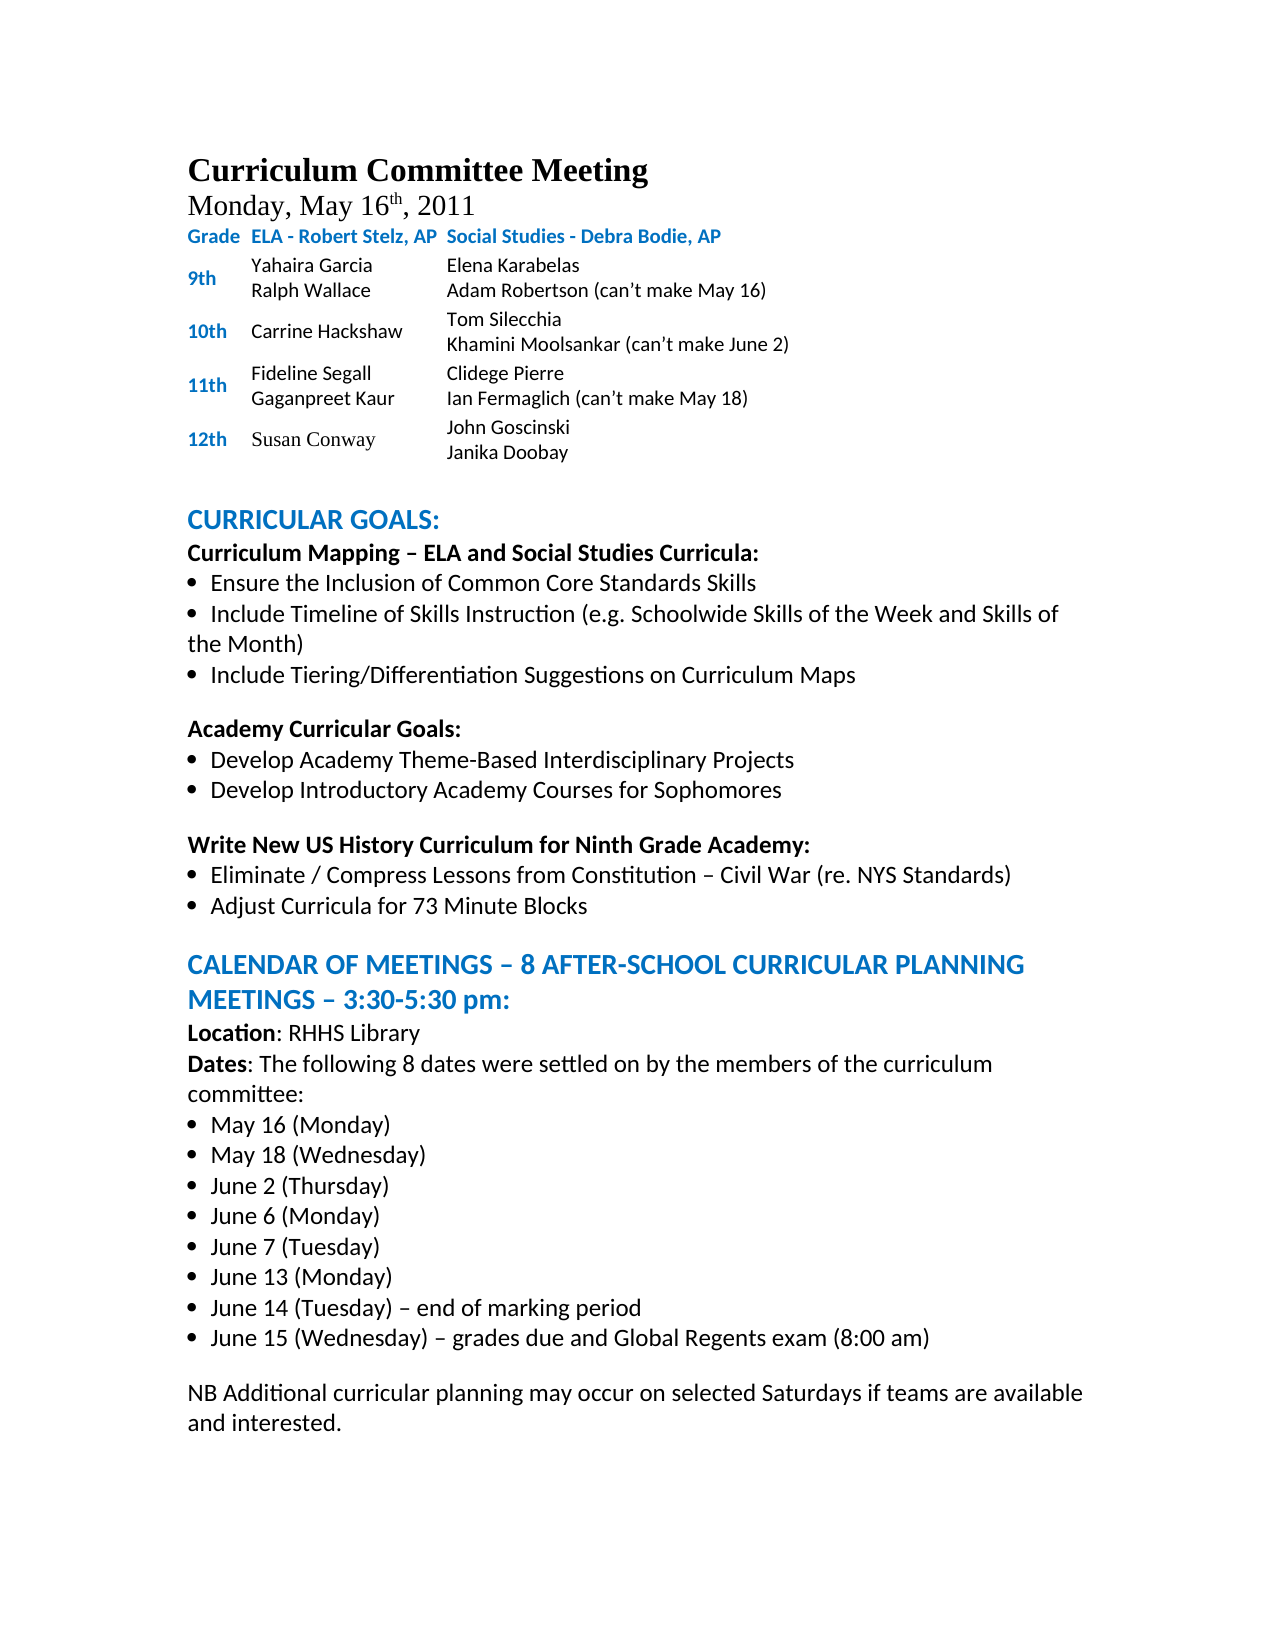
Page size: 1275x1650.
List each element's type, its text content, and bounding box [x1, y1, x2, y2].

table_cell Yahaira Garcia Ralph Wallace [250, 250, 445, 304]
text Curriculum Mapping – ELA and Social Studies Curricula: · Ensure the Inclusion of Common Core Standards Skills · Include Timeline of Skills Instruction (e.g. Schoolwide Skills of the Week and Skills of the Month) · Include Tiering/Differentiation Suggestions on Curriculum Maps Academy Curricular Goals: · Develop Academy Theme-Based Interdisciplinary Projects · Develop Introductory Academy Courses for Sophomores Write New US History Curriculum for Ninth Grade Academy: · Eliminate / Compress Lessons from Constitution – Civil War (re. NYS Standards) · Adjust Curricula for 73 Minute Blocks [187, 537, 1087, 921]
table_cell 10th [186, 304, 249, 358]
table_cell Clidege Pierre Ian Fermaglich (can’t make May 18) [445, 358, 799, 412]
table_cell Susan Conway [250, 412, 445, 466]
table_cell John Goscinski Janika Doobay [445, 412, 799, 466]
table_cell Tom Silecchia Khamini Moolsankar (can’t make June 2) [445, 304, 799, 358]
table_cell 12th [186, 412, 249, 466]
text Curriculum Committee Meeting [187, 150, 1087, 188]
table_cell Carrine Hackshaw [250, 304, 445, 358]
table_header Grade [186, 222, 249, 250]
text Monday, May 16th, 2011 [187, 188, 1087, 222]
text CALENDAR OF MEETINGS – 8 AFTER-SCHOOL CURRICULAR PLANNING MEETINGS – 3:30-5:30 pm: [187, 946, 1087, 1017]
text Location: RHHS Library Dates: The following 8 dates were settled on by the members of the curriculum committee: · May 16 (Monday) · May 18 (Wednesday) · June 2 (Thursday) · June 6 (Monday) · June 7 (Tuesday) · June 13 (Monday) · June 14 (Tuesday) – end of marking period · June 15 (Wednesday) – grades due and Global Regents exam (8:00 am) NB Additional curricular planning may occur on selected Saturdays if teams are available and interested. [187, 1017, 1087, 1438]
text CURRICULAR GOALS: [187, 501, 1087, 537]
table_cell Fideline Segall Gaganpreet Kaur [250, 358, 445, 412]
table_cell Elena Karabelas Adam Robertson (can’t make May 16) [445, 250, 799, 304]
table_cell 11th [186, 358, 249, 412]
table_header ELA - Robert Stelz, AP [250, 222, 445, 250]
table_cell 9th [186, 250, 249, 304]
table_header Social Studies - Debra Bodie, AP [445, 222, 799, 250]
